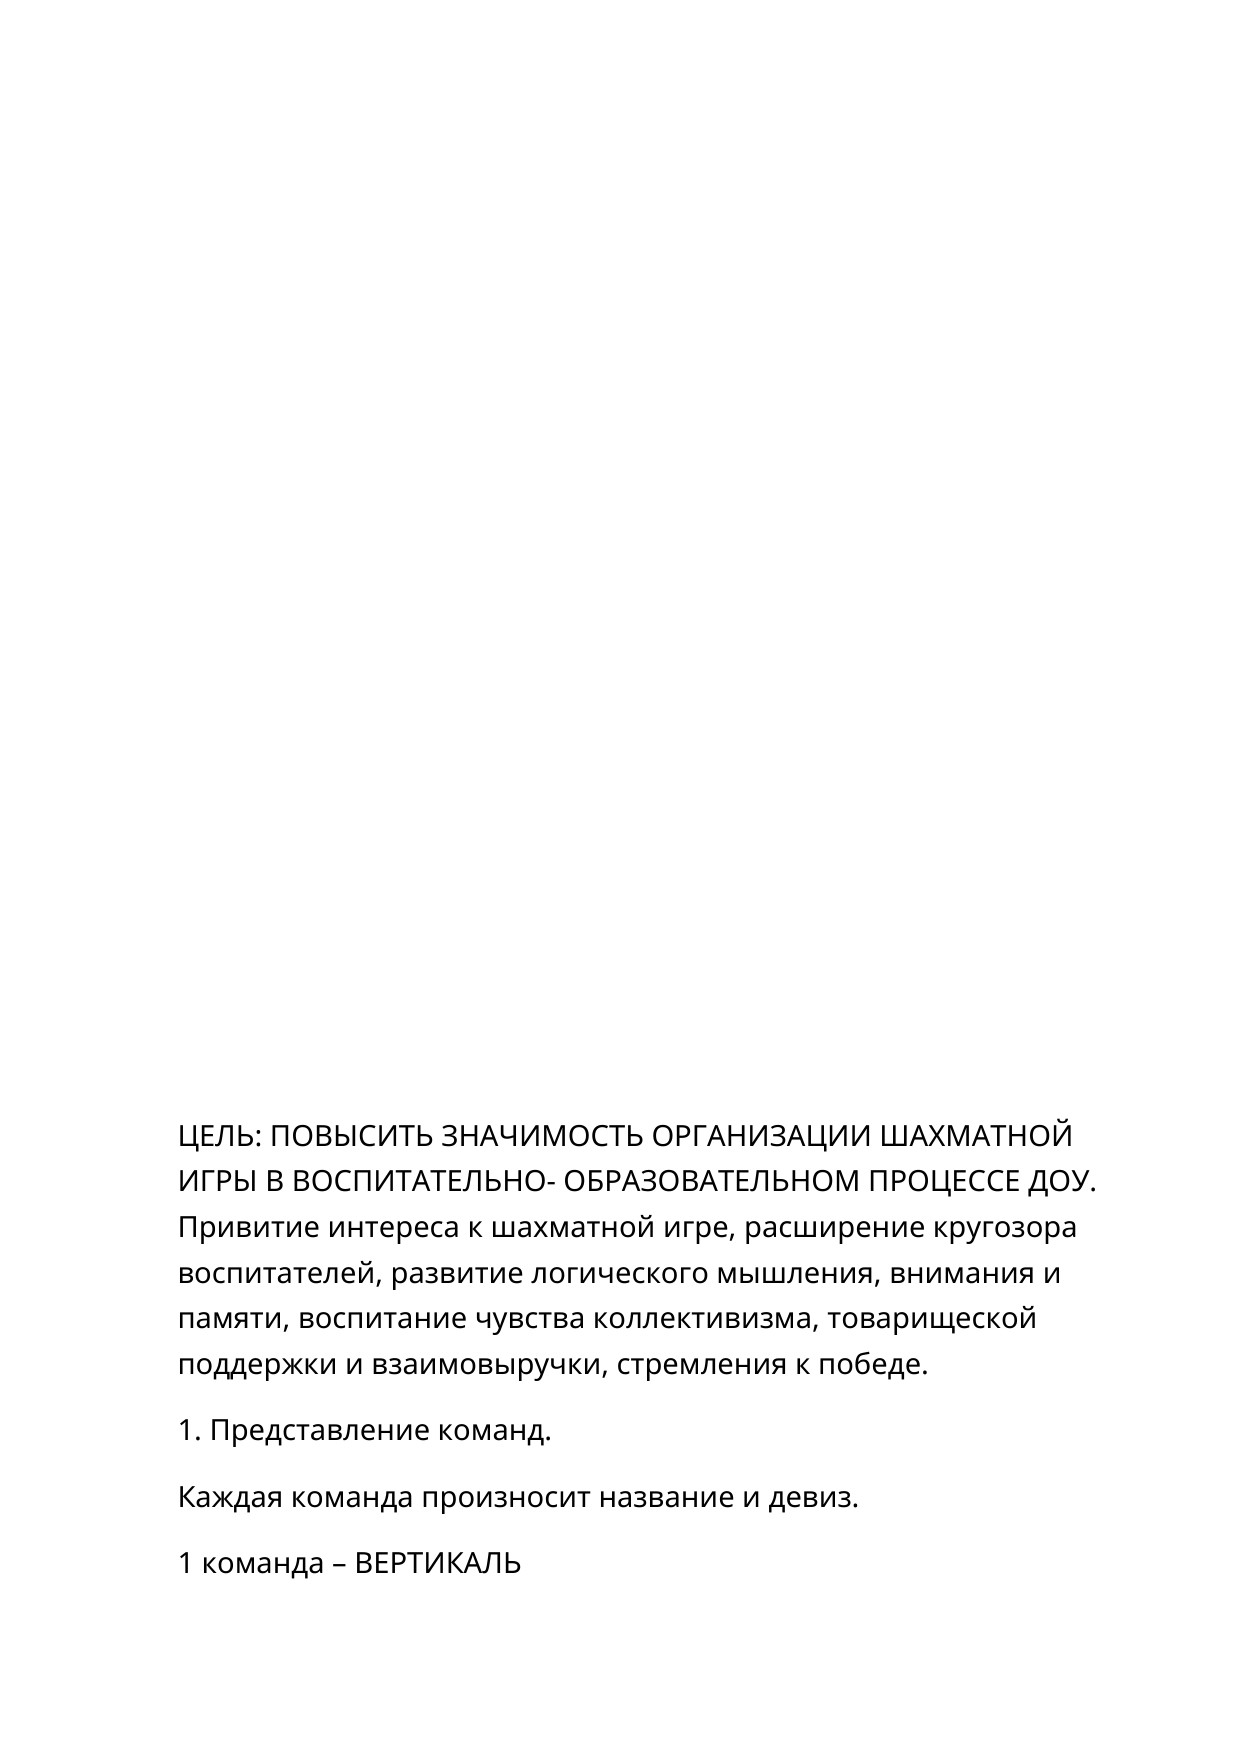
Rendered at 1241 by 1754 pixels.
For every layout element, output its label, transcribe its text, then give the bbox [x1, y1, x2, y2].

text Каждая команда произносит название и девиз. [177, 1476, 1152, 1516]
text ЦЕЛЬ: ПОВЫСИТЬ ЗНАЧИМОСТЬ ОРГАНИЗАЦИИ ШАХМАТНОЙ ИГРЫ В ВОСПИТАТЕЛЬНО- ОБРАЗОВАТЕЛЬНОМ ПРОЦЕССЕ ДОУ. Привитие интереса к шахматной игре, расширение кругозора воспитателей, развитие логического мышления, внимания и памяти, воспитание чувства коллективизма, товарищеской поддержки и взаимовыручки, стремления к победе. [177, 1115, 1152, 1383]
text 1 команда – ВЕРТИКАЛЬ [177, 1542, 1152, 1582]
text 1. Представление команд. [177, 1409, 1152, 1449]
